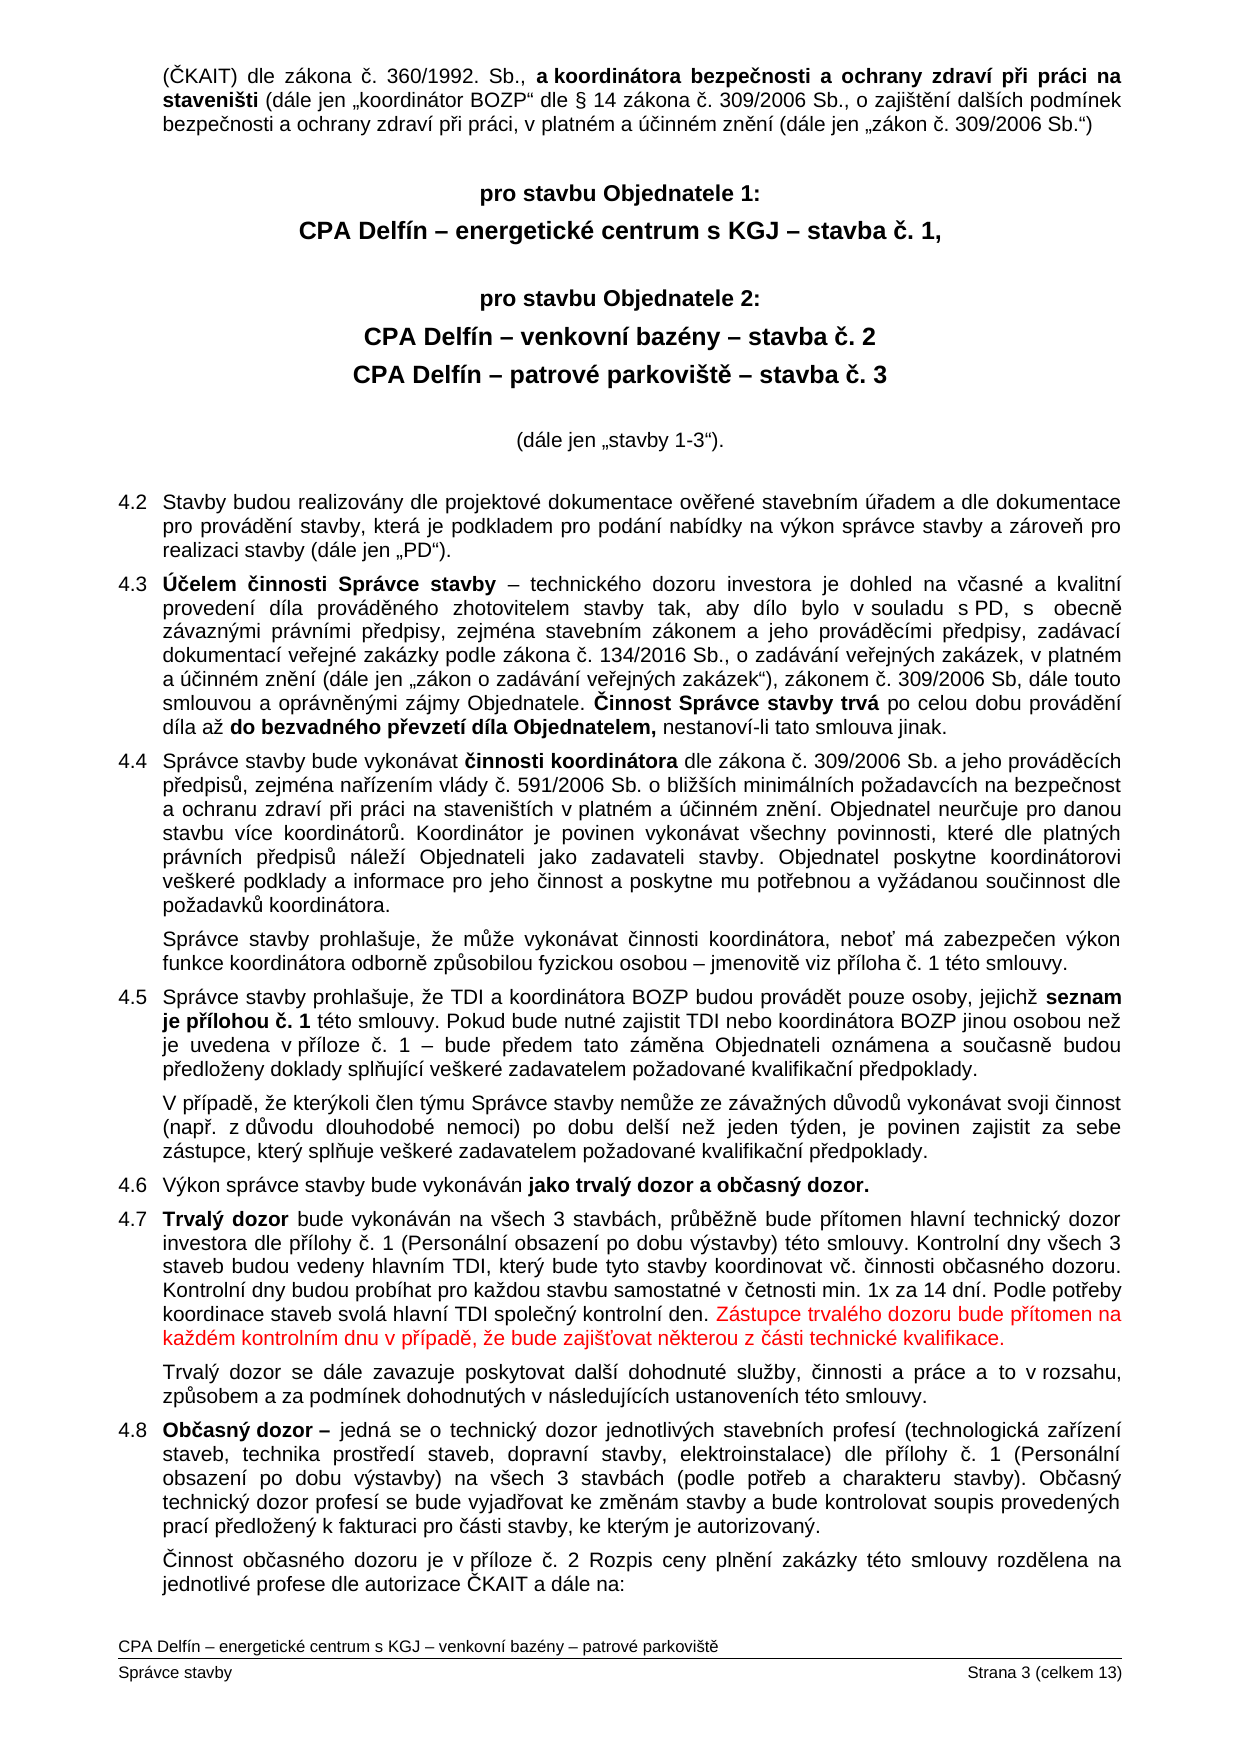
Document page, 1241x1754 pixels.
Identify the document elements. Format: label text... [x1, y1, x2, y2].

list Výkon správce stavby bude vykonáván jako trvalý dozor a občasný dozor. [118, 1172, 1122, 1196]
text CPA Delfín – energetické centrum s KGJ – stavba č. 1, [118, 216, 1122, 245]
text Činnost občasného dozoru je v příloze č. 2 Rozpis ceny plnění zakázky této smlouvy rozdělena na jednotlivé profese dle autorizace ČKAIT a dále na: [162, 1548, 1122, 1596]
list Trvalý dozor bude vykonáván na všech 3 stavbách, průběžně bude přítomen hlavní technický dozor investora dle přílohy č. 1 (Personální obsazení po dobu výstavby) této smlouvy. Kontrolní dny všech 3 staveb budou vedeny hlavním TDI, který bude tyto stavby koordinovat vč. činnosti občasného dozoru. Kontrolní dny budou probíhat pro každou stavbu samostatné v četnosti min. 1x za 14 dní. Podle potřeby koordinace staveb svolá hlavní TDI společný kontrolní den. Zástupce trvalého dozoru bude přítomen na každém kontrolním dnu v případě, že bude zajišťovat některou z části technické kvalifikace. [118, 1206, 1122, 1350]
text (dále jen „stavby 1-3“). [118, 427, 1122, 451]
list Správce stavby bude vykonávat činnosti koordinátora dle zákona č. 309/2006 Sb. a jeho prováděcích předpisů, zejména nařízením vlády č. 591/2006 Sb. o bližších minimálních požadavcích na bezpečnost a ochranu zdraví při práci na staveništích v platném a účinném znění. Objednatel neurčuje pro danou stavbu více koordinátorů. Koordinátor je povinen vykonávat všechny povinnosti, které dle platných právních předpisů náleží Objednateli jako zadavateli stavby. Objednatel poskytne koordinátorovi veškeré podklady a informace pro jeho činnost a poskytne mu potřebnou a vyžádanou součinnost dle požadavků koordinátora. [118, 749, 1122, 917]
text pro stavbu Objednatele 2: [118, 285, 1122, 312]
text CPA Delfín – patrové parkoviště – stavba č. 3 [118, 361, 1122, 389]
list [118, 64, 1122, 136]
text V případě, že kterýkoli člen týmu Správce stavby nemůže ze závažných důvodů vykonávat svoji činnost (např. z důvodu dlouhodobé nemoci) po dobu delší než jeden týden, je povinen zajistit za sebe zástupce, který splňuje veškeré zadavatelem požadované kvalifikační předpoklady. [162, 1091, 1122, 1162]
text CPA Delfín – venkovní bazény – stavba č. 2 [118, 322, 1122, 351]
text pro stavbu Objednatele 1: [118, 180, 1122, 206]
text Správce stavby prohlašuje, že může vykonávat činnosti koordinátora, neboť má zabezpečen výkon funkce koordinátora odborně způsobilou fyzickou osobou – jmenovitě viz příloha č. 1 této smlouvy. [162, 927, 1122, 975]
list Účelem činnosti Správce stavby – technického dozoru investora je dohled na včasné a kvalitní provedení díla prováděného zhotovitelem stavby tak, aby dílo bylo v souladu s PD, s obecně závaznými právními předpisy, zejména stavebním zákonem a jeho prováděcími předpisy, zadávací dokumentací veřejné zakázky podle zákona č. 134/2016 Sb., o zadávání veřejných zakázek, v platném a účinném znění (dále jen „zákon o zadávání veřejných zakázek“), zákonem č. 309/2006 Sb, dále touto smlouvou a oprávněnými zájmy Objednatele. Činnost Správce stavby trvá po celou dobu provádění díla až do bezvadného převzetí díla Objednatelem, nestanoví-li tato smlouva jinak. [118, 571, 1122, 739]
list Správce stavby prohlašuje, že TDI a koordinátora BOZP budou provádět pouze osoby, jejichž seznam je přílohou č. 1 této smlouvy. Pokud bude nutné zajistit TDI nebo koordinátora BOZP jinou osobou než je uvedena v příloze č. 1 – bude předem tato záměna Objednateli oznámena a současně budou předloženy doklady splňující veškeré zadavatelem požadované kvalifikační předpoklady. [118, 985, 1122, 1081]
text Trvalý dozor se dále zavazuje poskytovat další dohodnuté služby, činnosti a práce a to v rozsahu, způsobem a za podmínek dohodnutých v následujících ustanoveních této smlouvy. [162, 1360, 1122, 1408]
list Stavby budou realizovány dle projektové dokumentace ověřené stavebním úřadem a dle dokumentace pro provádění stavby, která je podkladem pro podání nabídky na výkon správce stavby a zároveň pro realizaci stavby (dále jen „PD“). [118, 489, 1122, 561]
list Občasný dozor – jedná se o technický dozor jednotlivých stavebních profesí (technologická zařízení staveb, technika prostředí staveb, dopravní stavby, elektroinstalace) dle přílohy č. 1 (Personální obsazení po dobu výstavby) na všech 3 stavbách (podle potřeb a charakteru stavby). Občasný technický dozor profesí se bude vyjadřovat ke změnám stavby a bude kontrolovat soupis provedených prací předložený k fakturaci pro části stavby, ke kterým je autorizovaný. [118, 1418, 1122, 1538]
